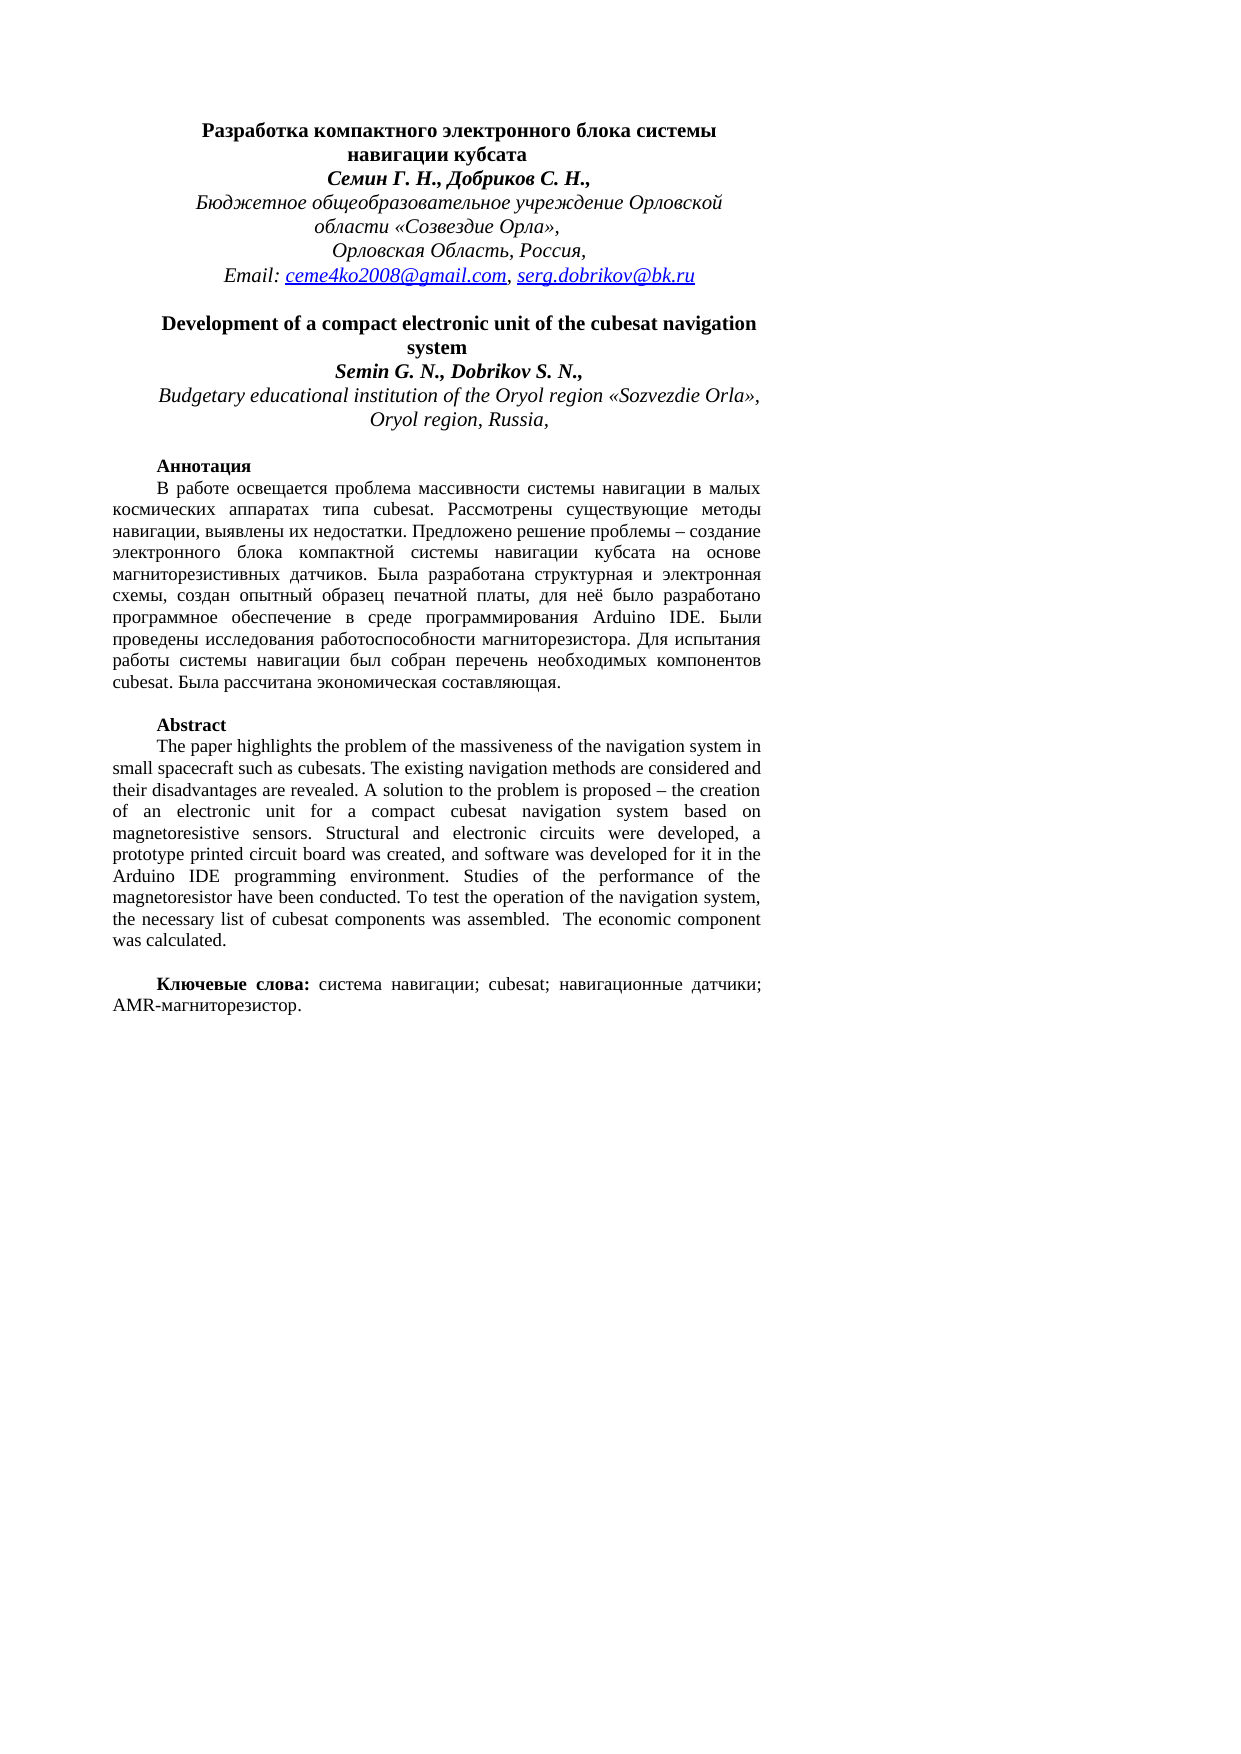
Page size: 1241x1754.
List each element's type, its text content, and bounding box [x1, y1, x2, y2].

text Email: ceme4ko2008@gmail.com, serg.dobrikov@bk.ru [112, 262, 762, 287]
text Oryol region, Russia, [112, 407, 762, 431]
text Ключевые слова: система навигации; cubesat; навигационные датчики; AMR-магниторезистор. [112, 972, 762, 1016]
text Development of a compact electronic unit of the cubesat navigation system [112, 311, 762, 359]
text Abstract [112, 714, 762, 735]
text Бюджетное общеобразовательное учреждение Орловской области «Созвездие Орла», [112, 190, 762, 238]
text The paper highlights the problem of the massiveness of the navigation system in small spacecraft such as cubesats. The existing navigation methods are considered and their disadvantages are revealed. A solution to the problem is proposed – the creation of an electronic unit for a compact cubesat navigation system based on magnetoresistive sensors. Structural and electronic circuits were developed, a prototype printed circuit board was created, and software was developed for it in the Arduino IDE programming environment. Studies of the performance of the magnetoresistor have been conducted. To test the operation of the navigation system, the necessary list of cubesat components was assembled. The economic component was calculated. [112, 735, 762, 951]
text Budgetary educational institution of the Oryol region «Sozvezdie Orla», [112, 383, 762, 407]
text Семин Г. Н., Добриков С. Н., [112, 166, 762, 190]
text Разработка компактного электронного блока системы навигации кубсата [112, 118, 762, 166]
text Аннотация [112, 455, 762, 477]
text В работе освещается проблема массивности системы навигации в малых космических аппаратах типа cubesat. Рассмотрены существующие методы навигации, выявлены их недостатки. Предложено решение проблемы – создание электронного блока компактной системы навигации кубсата на основе магниторезистивных датчиков. Была разработана структурная и электронная схемы, создан опытный образец печатной платы, для неё было разработано программное обеспечение в среде программирования Arduino IDE. Были проведены исследования работоспособности магниторезистора. Для испытания работы системы навигации был собран перечень необходимых компонентов cubesat. Была рассчитана экономическая составляющая. [112, 477, 762, 692]
text Орловская Область, Россия, [112, 238, 762, 262]
text Semin G. N., Dobrikov S. N., [112, 359, 762, 383]
